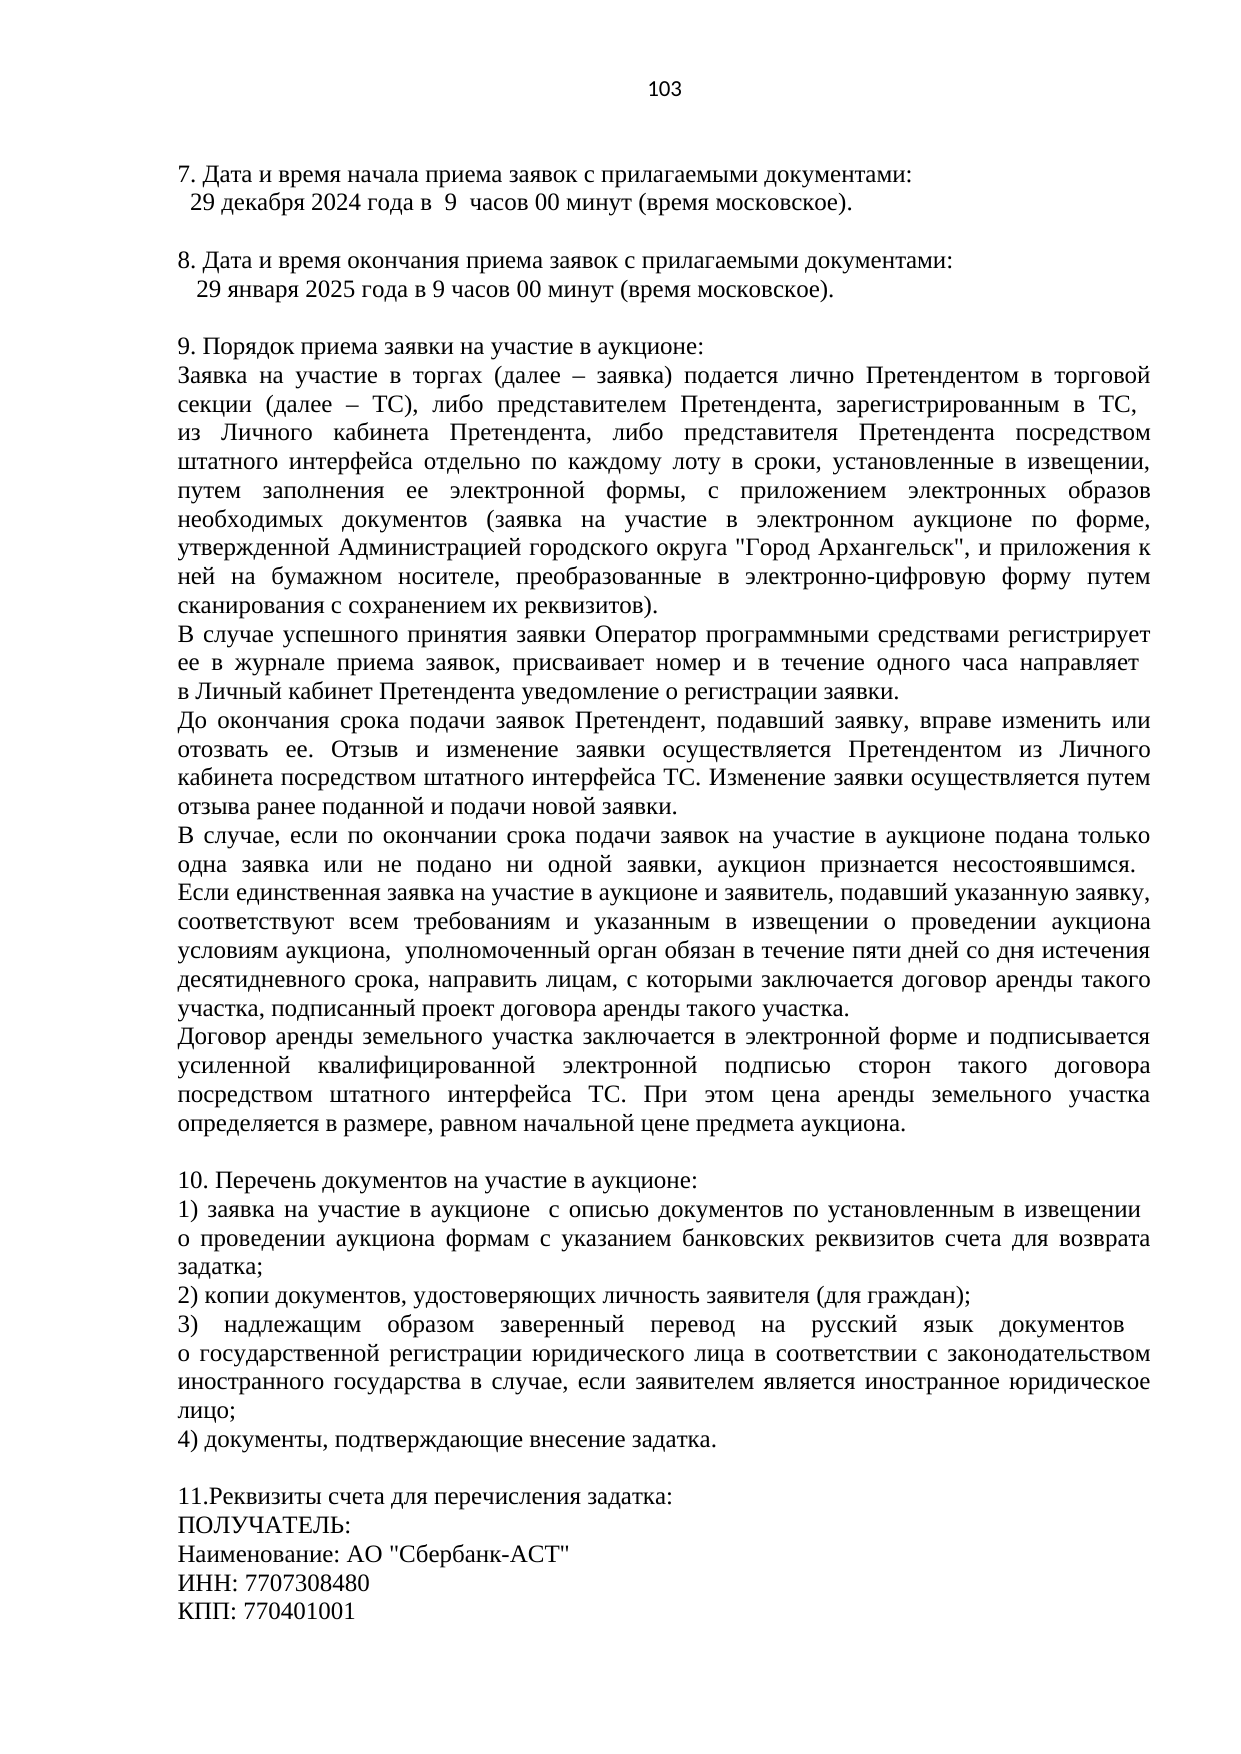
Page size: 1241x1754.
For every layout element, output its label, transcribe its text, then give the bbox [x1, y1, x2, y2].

text 9. Порядок приема заявки на участие в аукционе: [177, 331, 1152, 360]
text 10. Перечень документов на участие в аукционе: [177, 1165, 1152, 1194]
text До окончания срока подачи заявок Претендент, подавший заявку, вправе изменить или отозвать ее. Отзыв и изменение заявки осуществляется Претендентом из Личного кабинета посредством штатного интерфейса ТС. Изменение заявки осуществляется путем отзыва ранее поданной и подачи новой заявки. [177, 705, 1152, 820]
text 11.Реквизиты счета для перечисления задатка: [177, 1481, 1152, 1510]
text 4) документы, подтверждающие внесение задатка. [177, 1424, 1152, 1453]
text Наименование: АО "Сбербанк-АСТ" [177, 1539, 1152, 1568]
text 29 декабря 2024 года в 9 часов 00 минут (время московское). [177, 187, 1152, 216]
text 3) надлежащим образом заверенный перевод на русский язык документов о государственной регистрации юридического лица в соответствии с законодательством иностранного государства в случае, если заявителем является иностранное юридическое лицо; [177, 1309, 1152, 1424]
text ИНН: 7707308480 [177, 1568, 1152, 1596]
text Договор аренды земельного участка заключается в электронной форме и подписывается усиленной квалифицированной электронной подписью сторон такого договора посредством штатного интерфейса ТС. При этом цена аренды земельного участка определяется в размере, равном начальной цене предмета аукциона. [177, 1021, 1152, 1136]
text Заявка на участие в торгах (далее – заявка) подается лично Претендентом в торговой секции (далее – ТС), либо представителем Претендента, зарегистрированным в ТС, из Личного кабинета Претендента, либо представителя Претендента посредством штатного интерфейса отдельно по каждому лоту в сроки, установленные в извещении, путем заполнения ее электронной формы, с приложением электронных образов необходимых документов (заявка на участие в электронном аукционе по форме, утвержденной Администрацией городского округа "Город Архангельск", и приложения к ней на бумажном носителе, преобразованные в электронно-цифровую форму путем сканирования с сохранением их реквизитов). [177, 360, 1152, 619]
text 8. Дата и время окончания приема заявок с прилагаемыми документами: [177, 245, 1152, 274]
text 7. Дата и время начала приема заявок с прилагаемыми документами: [177, 159, 1152, 187]
text 1) заявка на участие в аукционе с описью документов по установленным в извещении о проведении аукциона формам с указанием банковских реквизитов счета для возврата задатка; [177, 1194, 1152, 1280]
text КПП: 770401001 [177, 1596, 1152, 1625]
text 2) копии документов, удостоверяющих личность заявителя (для граждан); [177, 1280, 1152, 1309]
text 29 января 2025 года в 9 часов 00 минут (время московское). [177, 274, 1152, 302]
text В случае, если по окончании срока подачи заявок на участие в аукционе подана только одна заявка или не подано ни одной заявки, аукцион признается несостоявшимся. Если единственная заявка на участие в аукционе и заявитель, подавший указанную заявку, соответствуют всем требованиям и указанным в извещении о проведении аукциона условиям аукциона, уполномоченный орган обязан в течение пяти дней со дня истечения десятидневного срока, направить лицам, с которыми заключается договор аренды такого участка, подписанный проект договора аренды такого участка. [177, 820, 1152, 1021]
text ПОЛУЧАТЕЛЬ: [177, 1510, 1152, 1539]
text В случае успешного принятия заявки Оператор программными средствами регистрирует ее в журнале приема заявок, присваивает номер и в течение одного часа направляет в Личный кабинет Претендента уведомление о регистрации заявки. [177, 619, 1152, 705]
